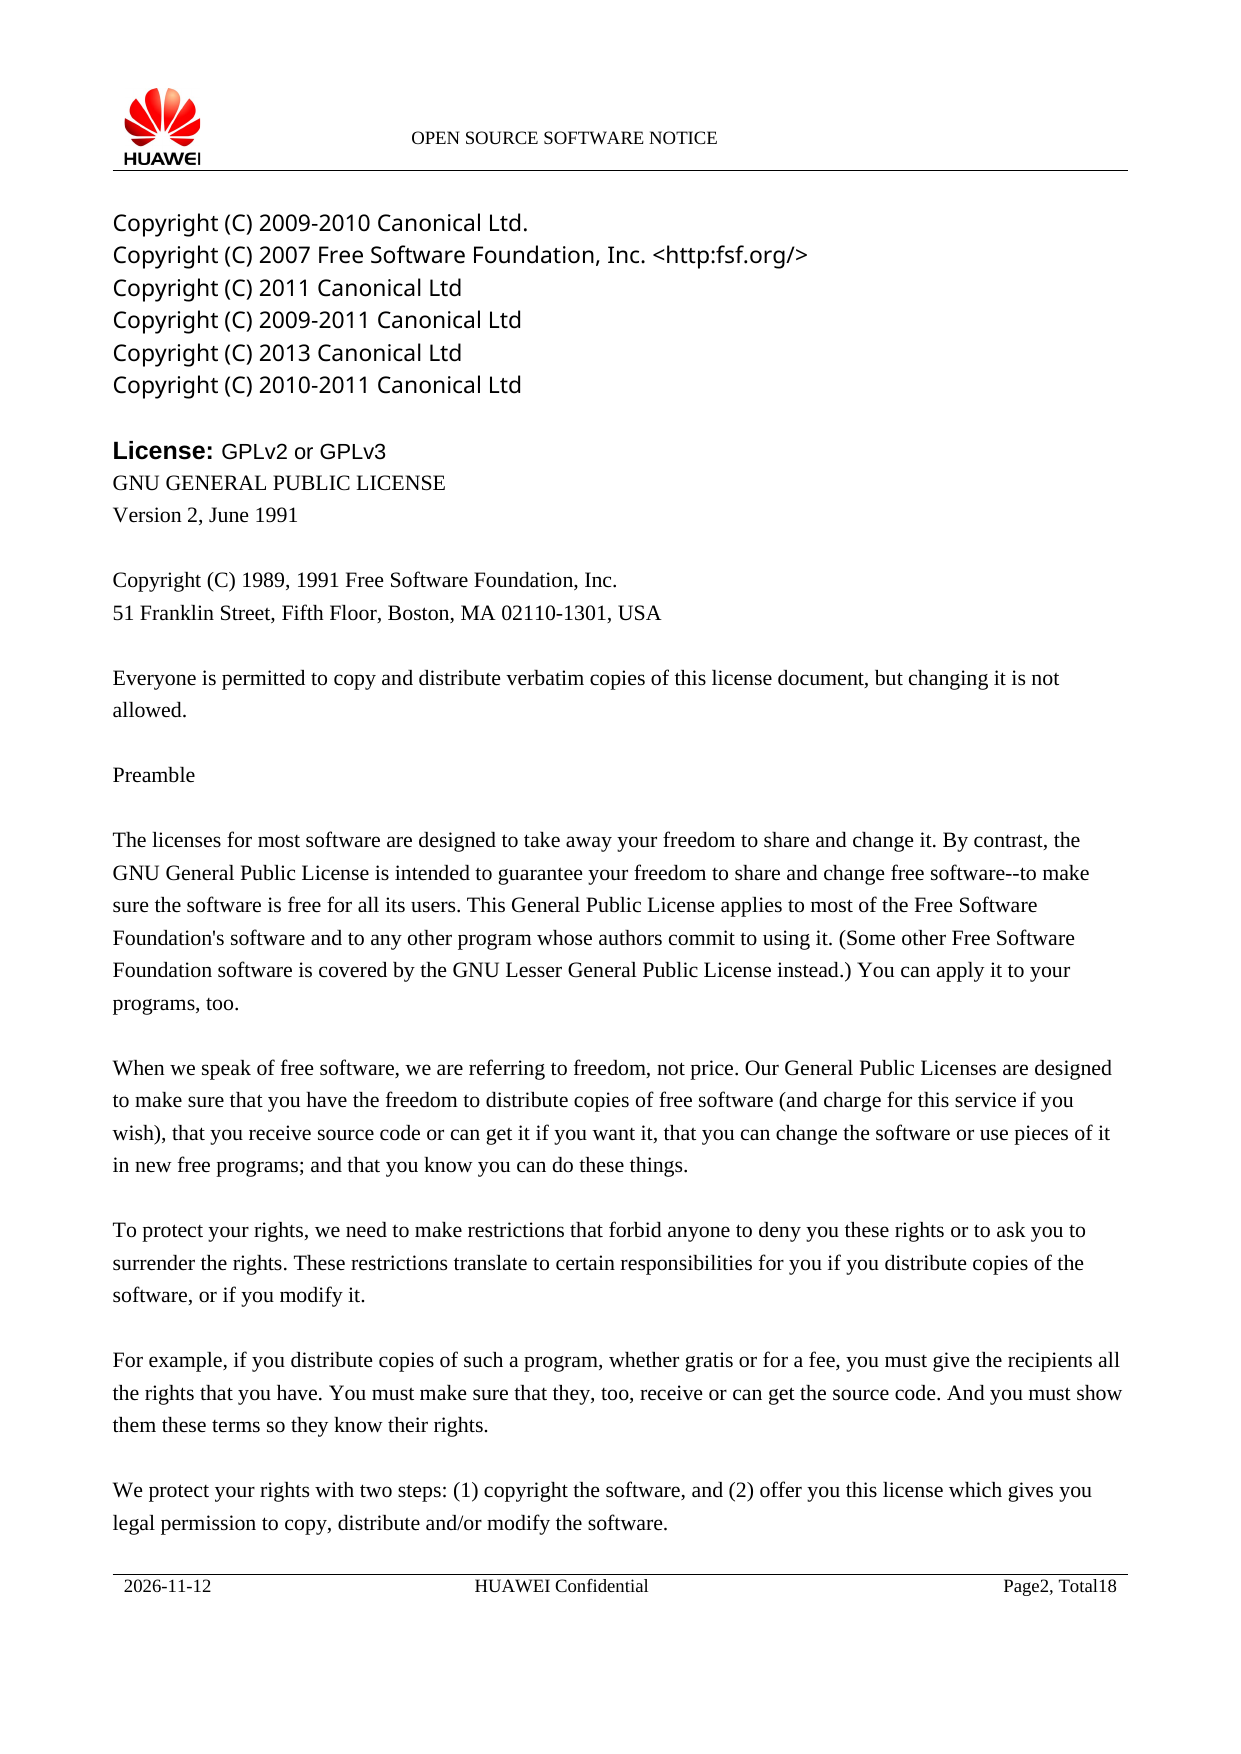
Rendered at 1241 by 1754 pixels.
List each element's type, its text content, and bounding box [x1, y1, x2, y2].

text For example, if you distribute copies of such a program, whether gratis or for a fee, you must give the recipients all the rights that you have. You must make sure that they, too, receive or can get the source code. And you must show them these terms so they know their rights. [112, 1344, 1128, 1441]
text GNU GENERAL PUBLIC LICENSE [112, 466, 1128, 499]
text When we speak of free software, we are referring to freedom, not price. Our General Public Licenses are designed to make sure that you have the freedom to distribute copies of free software (and charge for this service if you wish), that you receive source code or can get it if you want it, that you can change the software or use pieces of it in new free programs; and that you know you can do these things. [112, 1051, 1128, 1181]
text Everyone is permitted to copy and distribute verbatim copies of this license document, but changing it is not allowed. [112, 661, 1128, 726]
text We protect your rights with two steps: (1) copyright the software, and (2) offer you this license which gives you legal permission to copy, distribute and/or modify the software. [112, 1474, 1128, 1539]
text License: GPLv2 or GPLv3 [112, 434, 1128, 466]
text 51 Franklin Street, Fifth Floor, Boston, MA 02110-1301, USA [112, 596, 1128, 629]
text Copyright (C) 1989, 1991 Free Software Foundation, Inc. [112, 564, 1128, 596]
text Version 2, June 1991 [112, 499, 1128, 531]
text Preamble [112, 759, 1128, 791]
text The licenses for most software are designed to take away your freedom to share and change it. By contrast, the GNU General Public License is intended to guarantee your freedom to share and change free software--to make sure the software is free for all its users. This General Public License applies to most of the Free Software Foundation's software and to any other program whose authors commit to using it. (Some other Free Software Foundation software is covered by the GNU Lesser General Public License instead.) You can apply it to your programs, too. [112, 824, 1128, 1019]
text To protect your rights, we need to make restrictions that forbid anyone to deny you these rights or to ask you to surrender the rights. These restrictions translate to certain responsibilities for you if you distribute copies of the software, or if you modify it. [112, 1214, 1128, 1311]
picture [124, 88, 201, 165]
